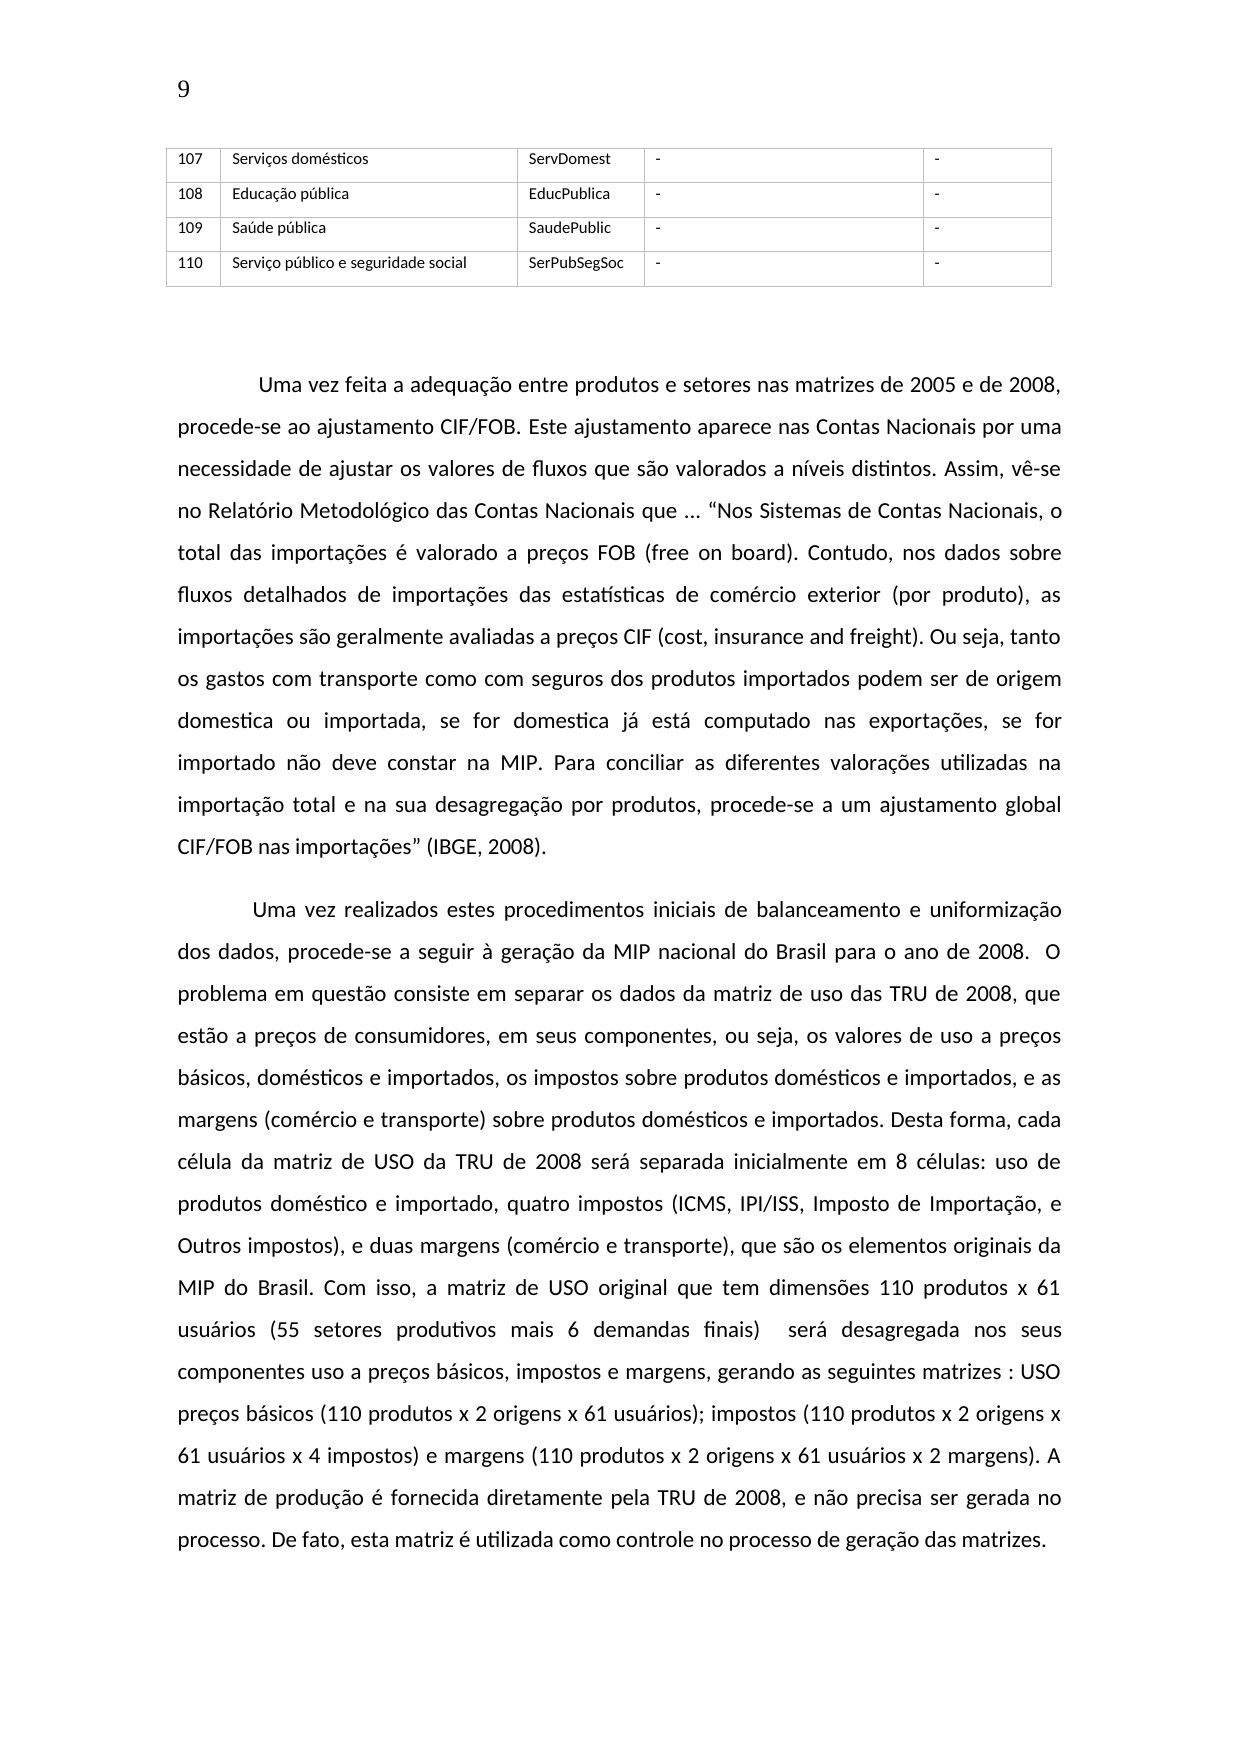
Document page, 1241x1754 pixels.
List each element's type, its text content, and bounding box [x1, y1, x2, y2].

table_cell - [924, 252, 1051, 286]
table_cell - [924, 183, 1051, 217]
table_cell 107 [167, 149, 220, 182]
table_cell EducPublica [518, 183, 644, 217]
table_cell Saúde pública [221, 218, 517, 251]
table_cell 108 [167, 183, 220, 217]
text Uma vez realizados estes procedimentos iniciais de balanceamento e uniformização dos dados, procede-se a seguir à geração da MIP nacional do Brasil para o ano de 2008. O problema em questão consiste em separar os dados da matriz de uso das TRU de 2008, que estão a preços de consumidores, em seus componentes, ou seja, os valores de uso a preços básicos, domésticos e importados, os impostos sobre produtos domésticos e importados, e as margens (comércio e transporte) sobre produtos domésticos e importados. Desta forma, cada célula da matriz de USO da TRU de 2008 será separada inicialmente em 8 células: uso de produtos doméstico e importado, quatro impostos (ICMS, IPI/ISS, Imposto de Importação, e Outros impostos), e duas margens (comércio e transporte), que são os elementos originais da MIP do Brasil. Com isso, a matriz de USO original que tem dimensões 110 produtos x 61 usuários (55 setores produtivos mais 6 demandas finais) será desagregada nos seus componentes uso a preços básicos, impostos e margens, gerando as seguintes matrizes : USO preços básicos (110 produtos x 2 origens x 61 usuários); impostos (110 produtos x 2 origens x 61 usuários x 4 impostos) e margens (110 produtos x 2 origens x 61 usuários x 2 margens). A matriz de produção é fornecida diretamente pela TRU de 2008, e não precisa ser gerada no processo. De fato, esta matriz é utilizada como controle no processo de geração das matrizes. [177, 895, 1063, 1553]
table_cell SaudePublic [518, 218, 644, 251]
table_cell ServDomest [518, 149, 644, 182]
table_cell - [645, 252, 923, 286]
table_cell Educação pública [221, 183, 517, 217]
table_cell - [924, 149, 1051, 182]
table_cell - [645, 149, 923, 182]
table_cell 110 [167, 252, 220, 286]
table_cell - [645, 183, 923, 217]
table_cell Serviços domésticos [221, 149, 517, 182]
table_cell 109 [167, 218, 220, 251]
table_cell - [645, 218, 923, 251]
table_cell SerPubSegSoc [518, 252, 644, 286]
table_cell - [924, 218, 1051, 251]
text Uma vez feita a adequação entre produtos e setores nas matrizes de 2005 e de 2008, procede-se ao ajustamento CIF/FOB. Este ajustamento aparece nas Contas Nacionais por uma necessidade de ajustar os valores de fluxos que são valorados a níveis distintos. Assim, vê-se no Relatório Metodológico das Contas Nacionais que ... “Nos Sistemas de Contas Nacionais, o total das importações é valorado a preços FOB (free on board). Contudo, nos dados sobre fluxos detalhados de importações das estatísticas de comércio exterior (por produto), as importações são geralmente avaliadas a preços CIF (cost, insurance and freight). Ou seja, tanto os gastos com transporte como com seguros dos produtos importados podem ser de origem domestica ou importada, se for domestica já está computado nas exportações, se for importado não deve constar na MIP. Para conciliar as diferentes valorações utilizadas na importação total e na sua desagregação por produtos, procede-se a um ajustamento global CIF/FOB nas importações” (IBGE, 2008). [177, 371, 1063, 860]
table_cell Serviço público e seguridade social [221, 252, 517, 286]
